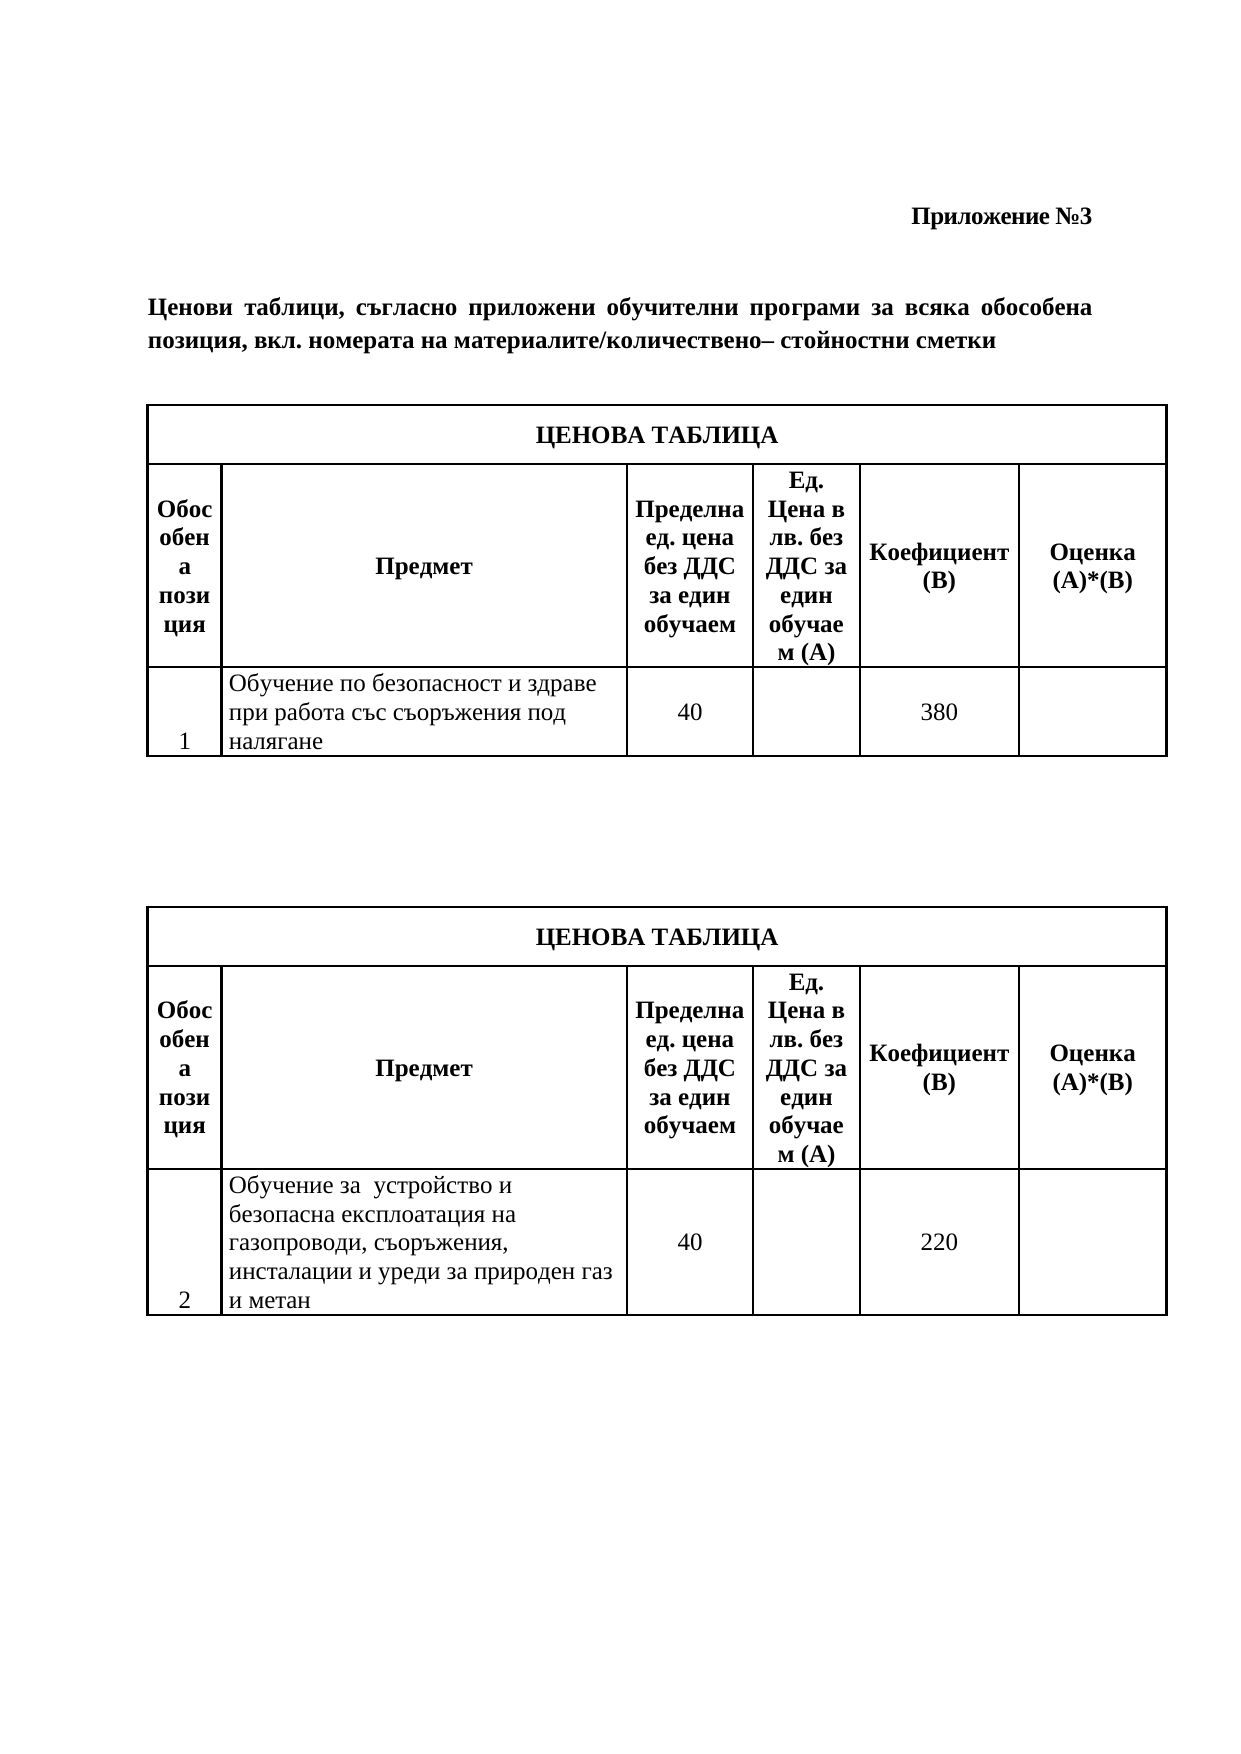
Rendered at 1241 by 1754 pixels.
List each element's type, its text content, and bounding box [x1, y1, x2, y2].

table_cell [754, 1170, 859, 1314]
table_cell Оценка (A)*(B) [1020, 465, 1165, 666]
table_cell Обособена позиция [149, 465, 220, 666]
table_cell [1020, 1170, 1165, 1314]
table_cell 220 [861, 1170, 1018, 1314]
table_cell Пределна ед. цена без ДДС за един обучаем [628, 967, 752, 1168]
table_cell Ед. Цена в лв. без ДДС за един обучаем (А) [754, 967, 859, 1168]
table_cell 380 [861, 668, 1018, 754]
table_cell Коефициент (B) [861, 967, 1018, 1168]
table_cell [1020, 668, 1165, 754]
table_cell 2 [149, 1170, 220, 1314]
table_cell Обособена позиция [149, 967, 220, 1168]
table_cell [754, 668, 859, 754]
text Ценови таблици, съгласно приложени обучителни програми за всяка обособена позиция, вкл. номерата на материалите/количествено– стойностни сметки [148, 292, 1093, 354]
text Приложение №3 [148, 201, 1093, 230]
table_cell 40 [628, 668, 752, 754]
table_cell Оценка (A)*(B) [1020, 967, 1165, 1168]
table_cell Обучение за устройство и безопасна експлоатация на газопроводи, съоръжения, инсталации и уреди за природен газ и метан [223, 1170, 626, 1314]
table_cell 1 [149, 668, 220, 754]
table_cell Коефициент (B) [861, 465, 1018, 666]
table_cell Предмет [223, 967, 626, 1168]
table_cell Ед. Цена в лв. без ДДС за един обучаем (А) [754, 465, 859, 666]
table_header ЦЕНОВА ТАБЛИЦА [149, 406, 1165, 463]
table_cell Пределна ед. цена без ДДС за един обучаем [628, 465, 752, 666]
table_cell Обучение по безопасност и здраве при работа със съоръжения под налягане [223, 668, 626, 754]
table_cell Предмет [223, 465, 626, 666]
table_header ЦЕНОВА ТАБЛИЦА [149, 908, 1165, 964]
table_cell 40 [628, 1170, 752, 1314]
